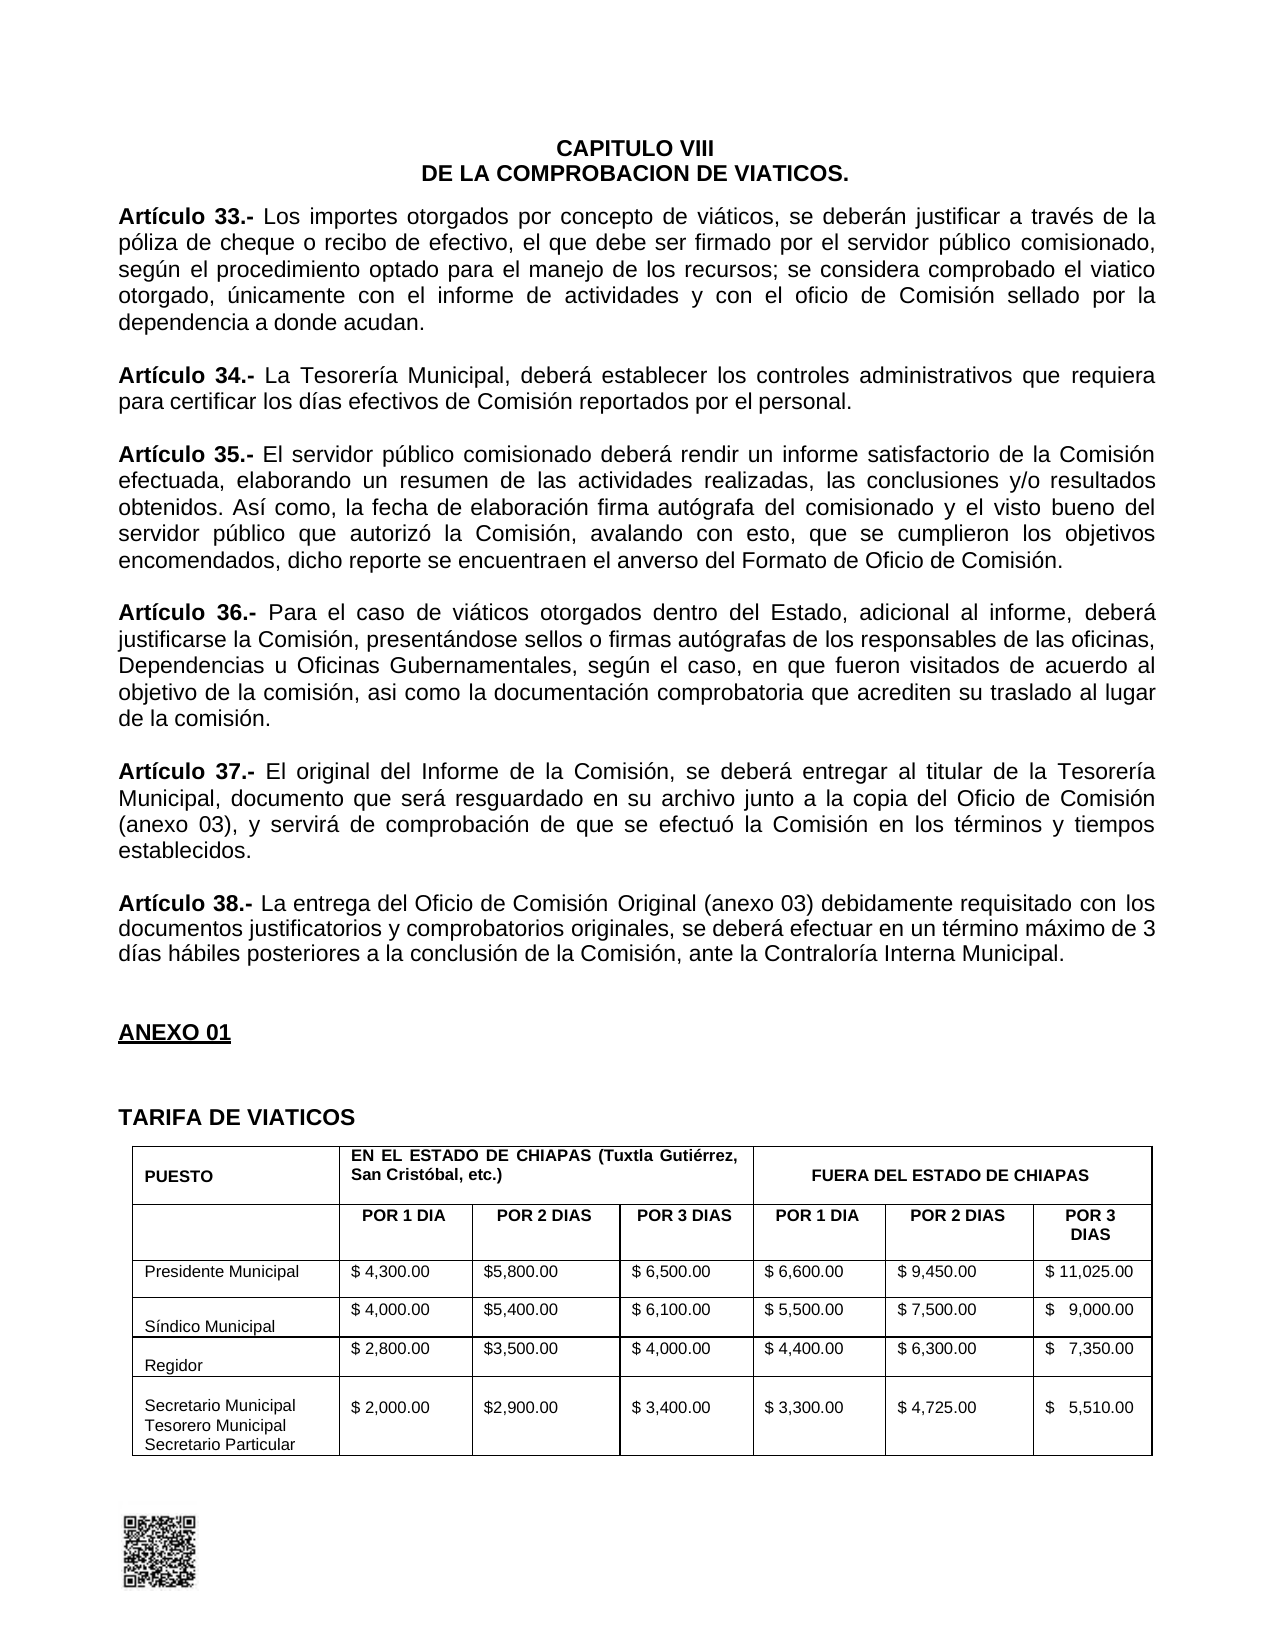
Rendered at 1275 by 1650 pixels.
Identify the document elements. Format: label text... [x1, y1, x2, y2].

text ANEXO 01 [118, 1019, 235, 1044]
table_cell $ 6,600.00 [754, 1261, 885, 1297]
table_cell $ 6,300.00 [886, 1338, 1033, 1376]
table_cell $ 11,025.00 [1034, 1261, 1151, 1297]
text Artículo 38.- La entrega del Oficio de Comisión Original (anexo 03) debidamente requisitado con los documentos justificatorios y comprobatorios originales, se deberá efectuar en un término máximo de 3 días hábiles posteriores a la conclusión de la Comisión, ante la Contraloría Interna Municipal. [118, 891, 1156, 966]
table_cell $ 2,000.00 [340, 1377, 472, 1454]
table_cell Síndico Municipal [133, 1298, 339, 1336]
table_cell $ 3,400.00 [621, 1377, 753, 1454]
text CAPITULO VIII [552, 135, 718, 161]
table_cell $ 4,000.00 [340, 1298, 472, 1336]
table_cell Presidente Municipal [133, 1261, 339, 1297]
text DE LA COMPROBACION DE VIATICOS. [417, 161, 853, 186]
table_cell $ 4,000.00 [621, 1338, 753, 1376]
table_cell $ 7,500.00 [886, 1298, 1033, 1336]
table_header EN EL ESTADO DE CHIAPAS (Tuxtla Gutiérrez, San Cristóbal, etc.) [340, 1147, 753, 1204]
table_cell POR 2 DIAS [473, 1205, 619, 1260]
text Artículo 33.- Los importes otorgados por concepto de viáticos, se deberán justificar a través de la póliza de cheque o recibo de efectivo, el que debe ser firmado por el servidor público comisionado, según el procedimiento optado para el manejo de los recursos; se considera comprobado el viatico otorgado, únicamente con el informe de actividades y con el oficio de Comisión sellado por la dependencia a donde acudan. [118, 203, 1156, 335]
table_cell $ 4,725.00 [886, 1377, 1033, 1454]
table_cell $ 5,510.00 [1034, 1377, 1151, 1454]
table_cell $ 9,000.00 [1034, 1298, 1151, 1336]
table_cell POR 3 DIAS [621, 1205, 753, 1260]
table_cell Regidor [133, 1338, 339, 1376]
text Artículo 35.- El servidor público comisionado deberá rendir un informe satisfactorio de la Comisión efectuada, elaborando un resumen de las actividades realizadas, las conclusiones y/o resultados obtenidos. Así como, la fecha de elaboración firma autógrafa del comisionado y el visto bueno del servidor público que autorizó la Comisión, avalando con esto, que se cumplieron los objetivos encomendados, dicho reporte se encuentraen el anverso del Formato de Oficio de Comisión. [118, 441, 1156, 573]
table_cell $ 4,400.00 [754, 1338, 885, 1376]
table_cell $ 4,300.00 [340, 1261, 472, 1297]
text Artículo 34.- La Tesorería Municipal, deberá establecer los controles administrativos que requiera para certificar los días efectivos de Comisión reportados por el personal. [118, 362, 1156, 415]
table_cell POR 1 DIA [340, 1205, 472, 1260]
table_cell POR 3 DIAS [1034, 1205, 1151, 1260]
text Artículo 37.- El original del Informe de la Comisión, se deberá entregar al titular de la Tesorería Municipal, documento que será resguardado en su archivo junto a la copia del Oficio de Comisión (anexo 03), y servirá de comprobación de que se efectuó la Comisión en los términos y tiempos establecidos. [118, 758, 1156, 864]
table_cell $3,500.00 [473, 1338, 619, 1376]
picture [118, 1501, 199, 1591]
table_cell $ 2,800.00 [340, 1338, 472, 1376]
text TARIFA DE VIATICOS [118, 1104, 1171, 1131]
table_cell $5,800.00 [473, 1261, 619, 1297]
table_cell $ 7,350.00 [1034, 1338, 1151, 1376]
table_cell $2,900.00 [473, 1377, 619, 1454]
table_cell $ 6,100.00 [621, 1298, 753, 1336]
table_cell Secretario Municipal Tesorero Municipal Secretario Particular [133, 1377, 339, 1454]
table_cell POR 1 DIA [754, 1205, 885, 1260]
table_cell $ 3,300.00 [754, 1377, 885, 1454]
table_cell $ 9,450.00 [886, 1261, 1033, 1297]
table_header FUERA DEL ESTADO DE CHIAPAS [754, 1147, 1151, 1204]
table_cell [133, 1205, 339, 1260]
table_cell $5,400.00 [473, 1298, 619, 1336]
table_cell POR 2 DIAS [886, 1205, 1033, 1260]
table_cell $ 6,500.00 [621, 1261, 753, 1297]
table_header PUESTO [133, 1147, 339, 1204]
text Artículo 36.- Para el caso de viáticos otorgados dentro del Estado, adicional al informe, deberá justificarse la Comisión, presentándose sellos o firmas autógrafas de los responsables de las oficinas, Dependencias u Oficinas Gubernamentales, según el caso, en que fueron visitados de acuerdo al objetivo de la comisión, asi como la documentación comprobatoria que acrediten su traslado al lugar de la comisión. [118, 599, 1156, 732]
table_cell $ 5,500.00 [754, 1298, 885, 1336]
